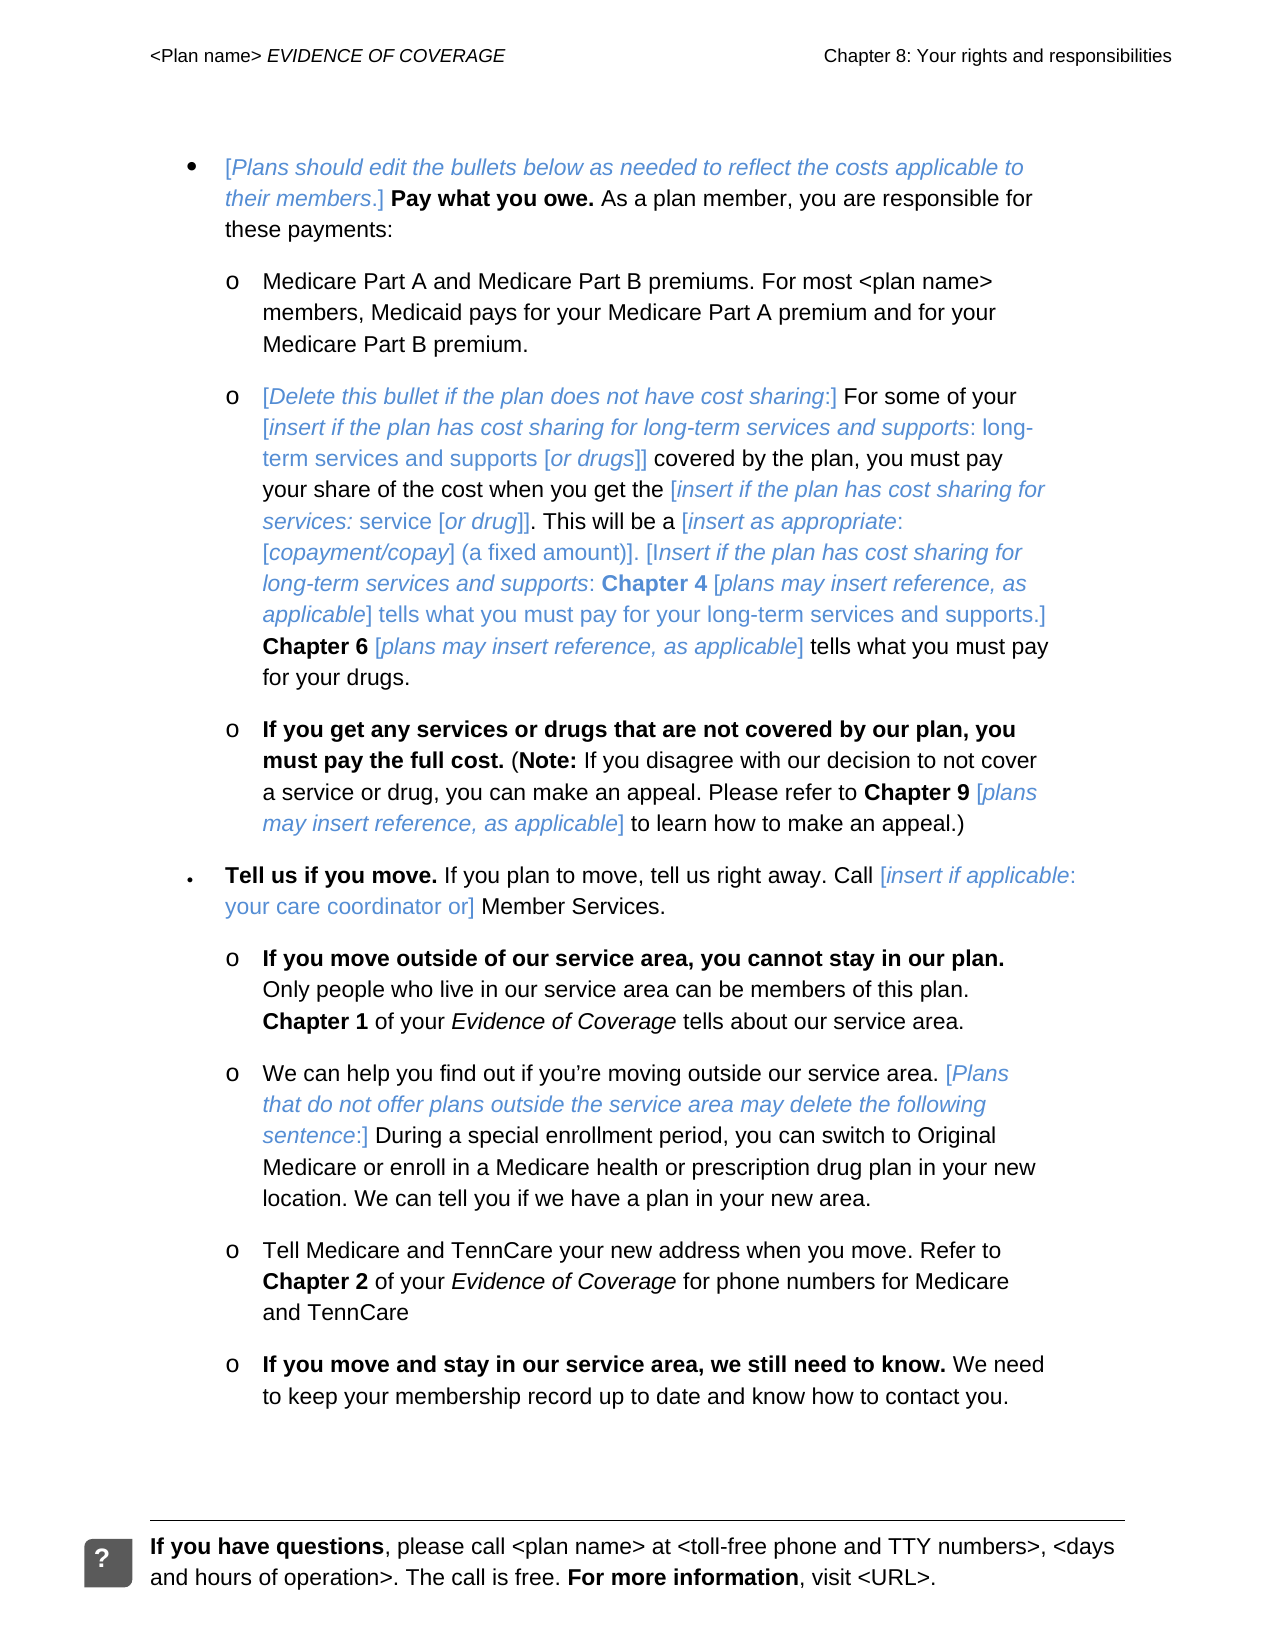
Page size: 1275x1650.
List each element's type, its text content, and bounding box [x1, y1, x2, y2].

list Tell us if you move. If you plan to move, tell us right away. Call [insert if applicable: your care coordinator or] Member Services. [187, 858, 1125, 921]
list We can help you find out if you’re moving outside our service area. [Plans that do not offer plans outside the service area may delete the following sentence:] During a special enrollment period, you can switch to Original Medicare or enroll in a Medicare health or prescription drug plan in your new location. We can tell you if we have a plan in your new area. [225, 1056, 1050, 1212]
list If you move and stay in our service area, we still need to know. We need to keep your membership record up to date and know how to contact you. [225, 1348, 1050, 1410]
list Tell Medicare and TennCare your new address when you move. Refer to Chapter 2 of your Evidence of Coverage for phone numbers for Medicare and TennCare [225, 1233, 1050, 1327]
list If you move outside of our service area, you cannot stay in our plan. Only people who live in our service area can be members of this plan. Chapter 1 of your Evidence of Coverage tells about our service area. [225, 942, 1050, 1035]
list Medicare Part A and Medicare Part B premiums. For most <plan name> members, Medicaid pays for your Medicare Part A premium and for your Medicare Part B premium. [225, 264, 1050, 358]
list [Plans should edit the bullets below as needed to reflect the costs applicable to their members.] Pay what you owe. As a plan member, you are responsible for these payments: [187, 150, 1050, 244]
list [Delete this bullet if the plan does not have cost sharing:] For some of your [insert if the plan has cost sharing for long-term services and supports: long-term services and supports [or drugs]] covered by the plan, you must pay your share of the cost when you get the [insert if the plan has cost sharing for services: service [or drug]]. This will be a [insert as appropriate: [copayment/copay] (a fixed amount)]. [Insert if the plan has cost sharing for long-term services and supports: Chapter 4 [plans may insert reference, as applicable] tells what you must pay for your long-term services and supports.] Chapter 6 [plans may insert reference, as applicable] tells what you must pay for your drugs. [225, 379, 1050, 692]
list If you get any services or drugs that are not covered by our plan, you must pay the full cost. (Note: If you disagree with our decision to not cover a service or drug, you can make an appeal. Please refer to Chapter 9 [plans may insert reference, as applicable] to learn how to make an appeal.) [225, 712, 1050, 837]
